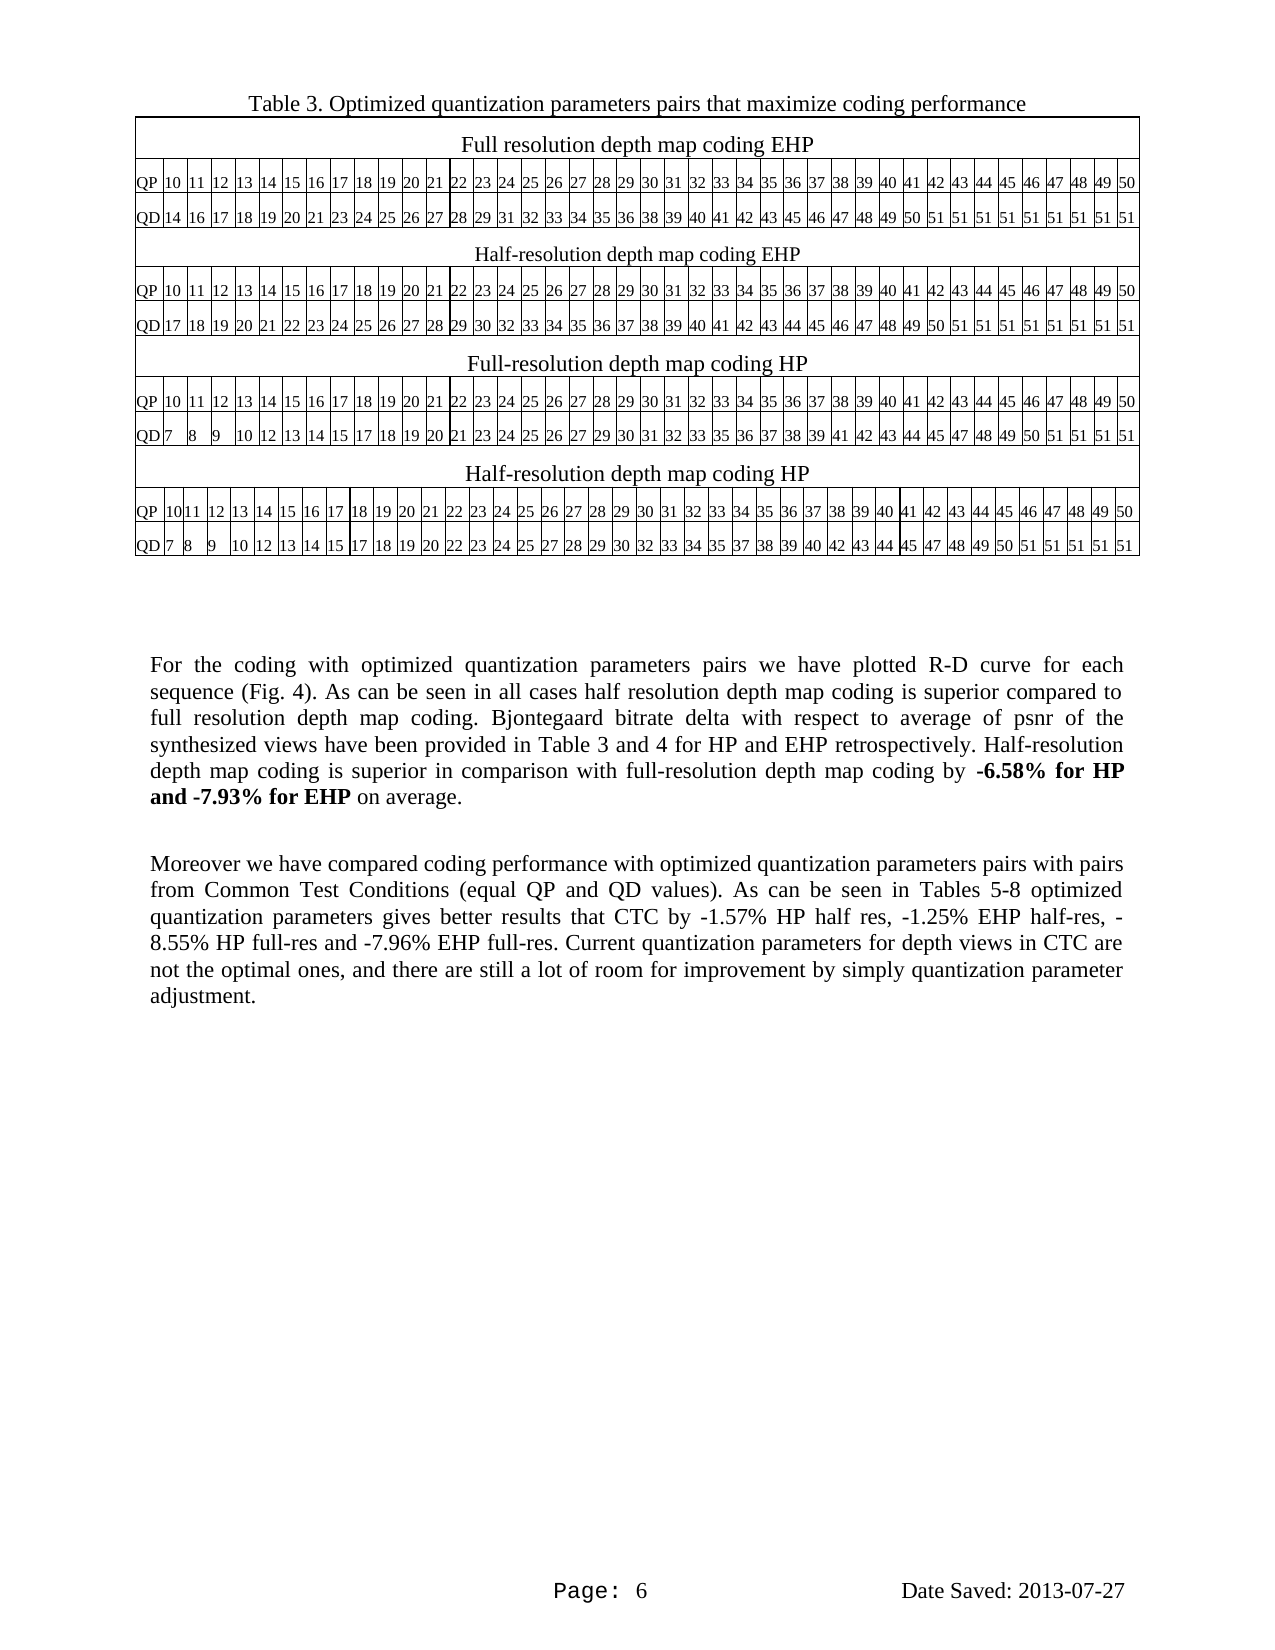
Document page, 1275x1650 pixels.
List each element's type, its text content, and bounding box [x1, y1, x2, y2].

table_cell 25 [522, 267, 545, 300]
table_cell 24 [494, 522, 517, 555]
table_cell 14 [260, 377, 282, 411]
table_cell 51 [1020, 522, 1043, 555]
table_cell 29 [594, 412, 616, 445]
table_cell 38 [784, 412, 807, 445]
table_cell 51 [1071, 193, 1094, 227]
table_cell 29 [617, 159, 640, 192]
table_cell 42 [737, 301, 760, 335]
table_cell 13 [236, 377, 259, 411]
table_cell 39 [665, 301, 688, 335]
table_cell 50 [1023, 412, 1046, 445]
table_cell 37 [804, 488, 827, 521]
table_cell 19 [374, 488, 397, 521]
table_cell 39 [781, 522, 803, 555]
table_cell 35 [761, 267, 783, 300]
table_cell 25 [518, 522, 541, 555]
table_cell 12 [212, 159, 235, 192]
table_cell 33 [713, 377, 736, 411]
table_cell 18 [355, 267, 378, 300]
table_cell 22 [451, 267, 473, 300]
table_cell 16 [303, 488, 326, 521]
table_cell 27 [570, 159, 593, 192]
table_cell 51 [1071, 301, 1094, 335]
table_cell 50 [1116, 488, 1139, 521]
table_cell 50 [1118, 267, 1139, 300]
table_cell 42 [856, 412, 879, 445]
table_cell 51 [1118, 412, 1139, 445]
table_cell 20 [236, 301, 259, 335]
table_cell 47 [951, 412, 974, 445]
table_cell QD [136, 412, 163, 445]
table_cell 45 [999, 267, 1022, 300]
table_cell 15 [279, 488, 302, 521]
table_cell 24 [498, 159, 521, 192]
table_cell 29 [589, 522, 612, 555]
table_cell 22 [451, 377, 473, 411]
table_cell 35 [761, 159, 783, 192]
table_cell 49 [880, 193, 903, 227]
table_cell 27 [570, 377, 593, 411]
table_cell Half-resolution depth map coding EHP [136, 228, 1139, 266]
table_cell 38 [832, 159, 855, 192]
table_cell 10 [164, 377, 187, 411]
table_cell 29 [451, 301, 473, 335]
table_cell 26 [379, 301, 402, 335]
table_cell 51 [1023, 193, 1046, 227]
table_cell 42 [828, 522, 852, 555]
table_cell 16 [307, 377, 330, 411]
table_cell 18 [236, 193, 259, 227]
table_cell 30 [617, 412, 640, 445]
table_cell 43 [880, 412, 903, 445]
table_cell 9 [208, 522, 230, 555]
table_cell 21 [260, 301, 282, 335]
table_cell 28 [589, 488, 612, 521]
table_cell 19 [212, 301, 235, 335]
table_cell 37 [808, 159, 831, 192]
table_cell 31 [665, 159, 688, 192]
table_cell 17 [331, 377, 354, 411]
table_cell 45 [996, 488, 1019, 521]
table_cell 31 [498, 193, 521, 227]
table_cell 40 [880, 267, 903, 300]
table_cell 50 [996, 522, 1019, 555]
table_cell 50 [928, 301, 950, 335]
table_cell 49 [1095, 377, 1117, 411]
table_cell 20 [403, 377, 426, 411]
table_cell 23 [331, 193, 354, 227]
table_cell 46 [808, 193, 831, 227]
table_cell 47 [832, 193, 855, 227]
table_cell 39 [856, 377, 879, 411]
table_cell 51 [1068, 522, 1091, 555]
table_cell QD [136, 301, 163, 335]
table_cell 18 [355, 377, 378, 411]
table_cell 11 [188, 267, 211, 300]
table_cell 48 [1071, 377, 1094, 411]
table_cell 15 [283, 159, 306, 192]
table_cell 46 [1020, 488, 1043, 521]
table_cell 27 [403, 301, 426, 335]
table_cell 45 [999, 159, 1022, 192]
table_cell 48 [948, 522, 971, 555]
table_cell QP [136, 159, 163, 192]
table_cell 34 [685, 522, 708, 555]
table_cell 42 [928, 267, 950, 300]
table_cell 40 [689, 301, 712, 335]
table_cell 17 [351, 522, 373, 555]
table_cell 7 [165, 522, 183, 555]
table_cell 36 [781, 488, 803, 521]
table_cell 32 [689, 267, 712, 300]
table_cell 47 [1044, 488, 1067, 521]
table_cell 22 [446, 488, 469, 521]
table_cell 51 [1044, 522, 1067, 555]
table_cell 15 [327, 522, 349, 555]
table_cell 39 [856, 159, 879, 192]
table_cell 10 [164, 159, 187, 192]
table_cell 13 [279, 522, 302, 555]
table_cell 27 [570, 267, 593, 300]
table_cell 50 [1118, 159, 1139, 192]
table_cell 47 [856, 301, 879, 335]
table_cell 27 [570, 412, 593, 445]
table_cell 48 [856, 193, 879, 227]
table_cell 40 [689, 193, 712, 227]
table_cell 39 [853, 488, 875, 521]
table_cell 19 [260, 193, 282, 227]
table_cell 21 [427, 159, 449, 192]
table_cell 37 [617, 301, 640, 335]
table_cell 41 [832, 412, 855, 445]
table_cell 20 [283, 193, 306, 227]
table_cell 16 [188, 193, 211, 227]
table_cell 42 [737, 193, 760, 227]
table_cell 22 [446, 522, 469, 555]
table_cell 41 [713, 193, 736, 227]
table_cell 37 [808, 267, 831, 300]
table_cell 48 [1071, 159, 1094, 192]
table_cell 51 [951, 193, 974, 227]
table_cell 46 [1023, 377, 1046, 411]
table_cell QP [136, 488, 164, 521]
table_cell 51 [1047, 301, 1070, 335]
table_cell 14 [164, 193, 187, 227]
table_cell 17 [355, 412, 378, 445]
table_cell 20 [398, 488, 421, 521]
table_cell 15 [283, 377, 306, 411]
table_cell 25 [518, 488, 541, 521]
table_cell 19 [379, 267, 402, 300]
table_cell 29 [617, 267, 640, 300]
table_cell 43 [853, 522, 875, 555]
table_cell 16 [307, 159, 330, 192]
table_cell 40 [876, 488, 899, 521]
table_cell 31 [661, 488, 684, 521]
table_cell 11 [188, 377, 211, 411]
table_cell 45 [901, 522, 923, 555]
table_cell 13 [236, 267, 259, 300]
table_cell 17 [212, 193, 235, 227]
table_cell 10 [165, 488, 183, 521]
table_cell 33 [709, 488, 732, 521]
table_cell 41 [904, 159, 927, 192]
table_cell 26 [546, 159, 569, 192]
table_cell 14 [303, 522, 326, 555]
table_cell 28 [451, 193, 473, 227]
table_cell 27 [565, 488, 588, 521]
table_cell 33 [689, 412, 712, 445]
table_cell 28 [565, 522, 588, 555]
table_cell QP [136, 267, 163, 300]
table_cell Full-resolution depth map coding HP [136, 336, 1139, 376]
table_cell 32 [689, 377, 712, 411]
table_cell 18 [379, 412, 402, 445]
table_cell QP [136, 377, 163, 411]
table_cell 35 [594, 193, 616, 227]
table_cell 29 [617, 377, 640, 411]
table_cell 44 [975, 267, 998, 300]
table_cell 26 [546, 267, 569, 300]
table_cell 36 [737, 412, 760, 445]
table_cell 24 [494, 488, 517, 521]
table_cell 49 [1092, 488, 1115, 521]
table_cell 36 [784, 159, 807, 192]
table_cell 34 [737, 377, 760, 411]
table_cell 42 [928, 159, 950, 192]
table_cell 27 [427, 193, 449, 227]
table_cell 23 [470, 488, 493, 521]
table_cell 51 [975, 301, 998, 335]
table_cell 43 [761, 193, 783, 227]
table_cell 13 [236, 159, 259, 192]
table_cell 37 [761, 412, 783, 445]
table_cell 35 [757, 488, 780, 521]
table_cell 25 [522, 377, 545, 411]
table_cell 12 [260, 412, 282, 445]
table_cell 21 [422, 488, 445, 521]
table_cell 26 [546, 377, 569, 411]
table_cell 38 [832, 267, 855, 300]
table_cell 47 [924, 522, 947, 555]
table_cell 28 [594, 159, 616, 192]
table_cell 50 [904, 193, 927, 227]
table_cell 51 [999, 301, 1022, 335]
table_cell 19 [403, 412, 426, 445]
table_cell 44 [972, 488, 995, 521]
text Moreover we have compared coding performance with optimized quantization parameters pairs with pairs from Common Test Conditions (equal QP and QD values). As can be seen in Tables 5-8 optimized quantization parameters gives better results that CTC by -1.57% HP half res, -1.25% EHP half-res, -8.55% HP full-res and -7.96% EHP full-res. Current quantization parameters for depth views in CTC are not the optimal ones, and there are still a lot of room for improvement by simply quantization parameter adjustment. [150, 850, 1125, 1008]
table_cell 18 [355, 159, 378, 192]
table_cell 10 [164, 267, 187, 300]
table_cell 43 [951, 267, 974, 300]
table_cell 25 [522, 159, 545, 192]
table_cell 43 [761, 301, 783, 335]
table_cell 45 [999, 377, 1022, 411]
table_cell 42 [928, 377, 950, 411]
table_cell 25 [379, 193, 402, 227]
table_cell 43 [951, 377, 974, 411]
table_cell 34 [737, 159, 760, 192]
table_cell 17 [331, 267, 354, 300]
table_cell 22 [451, 159, 473, 192]
table_cell 28 [427, 301, 449, 335]
table_cell 14 [255, 488, 278, 521]
table_cell QD [136, 522, 164, 555]
table_cell 31 [665, 377, 688, 411]
table_cell 18 [188, 301, 211, 335]
table_cell 51 [1071, 412, 1094, 445]
table_cell 40 [804, 522, 827, 555]
table_cell 46 [1023, 267, 1046, 300]
table_cell QD [136, 193, 163, 227]
table_cell 41 [713, 301, 736, 335]
text For the coding with optimized quantization parameters pairs we have plotted R-D curve for each sequence (Fig. 4). As can be seen in all cases half resolution depth map coding is superior compared to full resolution depth map coding. Bjontegaard bitrate delta with respect to average of psnr of the synthesized views have been provided in Table 3 and 4 for HP and EHP retrospectively. Half-resolution depth map coding is superior in comparison with full-resolution depth map coding by -6.58% for HP and -7.93% for EHP on average. [150, 652, 1125, 810]
table_cell 20 [422, 522, 445, 555]
table_cell 28 [594, 267, 616, 300]
text Table 3. Optimized quantization parameters pairs that maximize coding performance [150, 90, 1125, 116]
table_cell 24 [331, 301, 354, 335]
table_cell 14 [260, 159, 282, 192]
table_cell 49 [1095, 159, 1117, 192]
table_cell 38 [828, 488, 852, 521]
table_cell 35 [570, 301, 593, 335]
table_cell 24 [498, 267, 521, 300]
table_cell 26 [546, 412, 569, 445]
table_cell 39 [665, 193, 688, 227]
table_cell 30 [613, 522, 636, 555]
table_cell 49 [904, 301, 927, 335]
table_cell 51 [1116, 522, 1139, 555]
table_cell 29 [474, 193, 497, 227]
table_cell 21 [451, 412, 473, 445]
table_cell 8 [188, 412, 211, 445]
table_cell 32 [665, 412, 688, 445]
table_cell 28 [594, 377, 616, 411]
table_cell 17 [164, 301, 187, 335]
table_cell 12 [255, 522, 278, 555]
table_cell 39 [856, 267, 879, 300]
table_cell 29 [613, 488, 636, 521]
table_cell 42 [924, 488, 947, 521]
table_cell 14 [260, 267, 282, 300]
table_cell 15 [331, 412, 354, 445]
table_cell 41 [904, 267, 927, 300]
table_cell 15 [283, 267, 306, 300]
table_cell 30 [474, 301, 497, 335]
table_cell 32 [637, 522, 660, 555]
table_cell 21 [427, 267, 449, 300]
table_cell 30 [637, 488, 660, 521]
table_cell 45 [808, 301, 831, 335]
table_cell 46 [1023, 159, 1046, 192]
table_cell 51 [1047, 193, 1070, 227]
table_cell 46 [832, 301, 855, 335]
table_cell 38 [832, 377, 855, 411]
table_cell 48 [1071, 267, 1094, 300]
table_cell 23 [474, 159, 497, 192]
table_cell 21 [307, 193, 330, 227]
table_cell 31 [641, 412, 664, 445]
table_cell 50 [1118, 377, 1139, 411]
table_cell 9 [212, 412, 235, 445]
table_cell Half-resolution depth map coding HP [136, 446, 1139, 487]
table_cell 33 [661, 522, 684, 555]
table_cell 49 [999, 412, 1022, 445]
table_cell 23 [474, 267, 497, 300]
table_cell 51 [999, 193, 1022, 227]
table_cell 40 [880, 159, 903, 192]
table_cell 45 [784, 193, 807, 227]
table_cell 44 [904, 412, 927, 445]
table_cell 27 [542, 522, 564, 555]
table_cell 18 [351, 488, 373, 521]
table_cell 48 [1068, 488, 1091, 521]
table_cell 24 [498, 412, 521, 445]
table_cell 41 [901, 488, 923, 521]
table_cell 35 [761, 377, 783, 411]
table_cell 33 [713, 267, 736, 300]
table_cell 21 [427, 377, 449, 411]
table_cell 25 [355, 301, 378, 335]
table_cell 44 [975, 159, 998, 192]
table_cell 33 [522, 301, 545, 335]
table_cell 51 [975, 193, 998, 227]
table_cell 36 [784, 267, 807, 300]
table_cell 18 [374, 522, 397, 555]
table_cell 43 [948, 488, 971, 521]
table_cell 44 [975, 377, 998, 411]
table_cell 36 [617, 193, 640, 227]
table_cell 33 [546, 193, 569, 227]
table_cell 49 [972, 522, 995, 555]
table_cell 12 [208, 488, 230, 521]
table_cell 17 [331, 159, 354, 192]
table_cell 34 [546, 301, 569, 335]
table_cell 23 [470, 522, 493, 555]
table_cell 24 [355, 193, 378, 227]
table_cell 37 [733, 522, 756, 555]
table_cell 43 [951, 159, 974, 192]
table_cell 26 [542, 488, 564, 521]
table_cell 11 [184, 488, 207, 521]
table_cell 19 [379, 377, 402, 411]
table_cell 39 [808, 412, 831, 445]
table_cell 48 [975, 412, 998, 445]
table_cell 51 [1118, 301, 1139, 335]
table_cell 44 [876, 522, 899, 555]
table_cell 38 [641, 301, 664, 335]
table_cell 23 [474, 412, 497, 445]
table_cell 10 [231, 522, 254, 555]
table_cell 51 [1092, 522, 1115, 555]
table_cell 51 [951, 301, 974, 335]
table_cell 45 [928, 412, 950, 445]
table_cell 35 [709, 522, 732, 555]
table_cell 20 [403, 267, 426, 300]
table_cell 7 [164, 412, 187, 445]
table_cell 31 [665, 267, 688, 300]
table_cell 32 [498, 301, 521, 335]
table_cell 22 [283, 301, 306, 335]
table_cell 19 [379, 159, 402, 192]
table_cell 10 [236, 412, 259, 445]
table_header Full resolution depth map coding EHP [136, 118, 1139, 158]
table_cell 23 [307, 301, 330, 335]
table_cell 13 [231, 488, 254, 521]
table_cell 47 [1047, 377, 1070, 411]
table_cell 12 [212, 377, 235, 411]
table_cell 35 [713, 412, 736, 445]
table_cell 38 [641, 193, 664, 227]
table_cell 49 [1095, 267, 1117, 300]
table_cell 44 [784, 301, 807, 335]
table_cell 32 [685, 488, 708, 521]
table_cell 25 [522, 412, 545, 445]
table_cell 51 [1047, 412, 1070, 445]
table_cell 24 [498, 377, 521, 411]
table_cell 16 [307, 267, 330, 300]
table_cell 48 [880, 301, 903, 335]
table_cell 30 [641, 267, 664, 300]
table_cell 34 [733, 488, 756, 521]
table_cell 34 [737, 267, 760, 300]
table_cell 11 [188, 159, 211, 192]
table_cell 51 [1023, 301, 1046, 335]
table_cell 34 [570, 193, 593, 227]
table_cell 30 [641, 377, 664, 411]
table_cell 26 [403, 193, 426, 227]
table_cell 51 [1095, 193, 1117, 227]
table_cell 13 [283, 412, 306, 445]
table_cell 36 [784, 377, 807, 411]
table_cell 14 [307, 412, 330, 445]
table_cell 19 [398, 522, 421, 555]
table_cell 30 [641, 159, 664, 192]
table_cell 47 [1047, 159, 1070, 192]
table_cell 51 [1118, 193, 1139, 227]
table_cell 41 [904, 377, 927, 411]
table_cell 36 [594, 301, 616, 335]
table_cell 51 [928, 193, 950, 227]
table_cell 32 [689, 159, 712, 192]
table_cell 51 [1095, 301, 1117, 335]
table_cell 38 [757, 522, 780, 555]
table_cell 37 [808, 377, 831, 411]
table_cell 40 [880, 377, 903, 411]
table_cell 8 [184, 522, 207, 555]
table_cell 51 [1095, 412, 1117, 445]
table_cell 12 [212, 267, 235, 300]
table_cell 20 [427, 412, 449, 445]
table_cell 17 [327, 488, 349, 521]
table_cell 47 [1047, 267, 1070, 300]
table_cell 20 [403, 159, 426, 192]
table_cell 33 [713, 159, 736, 192]
table_cell 32 [522, 193, 545, 227]
table_cell 23 [474, 377, 497, 411]
